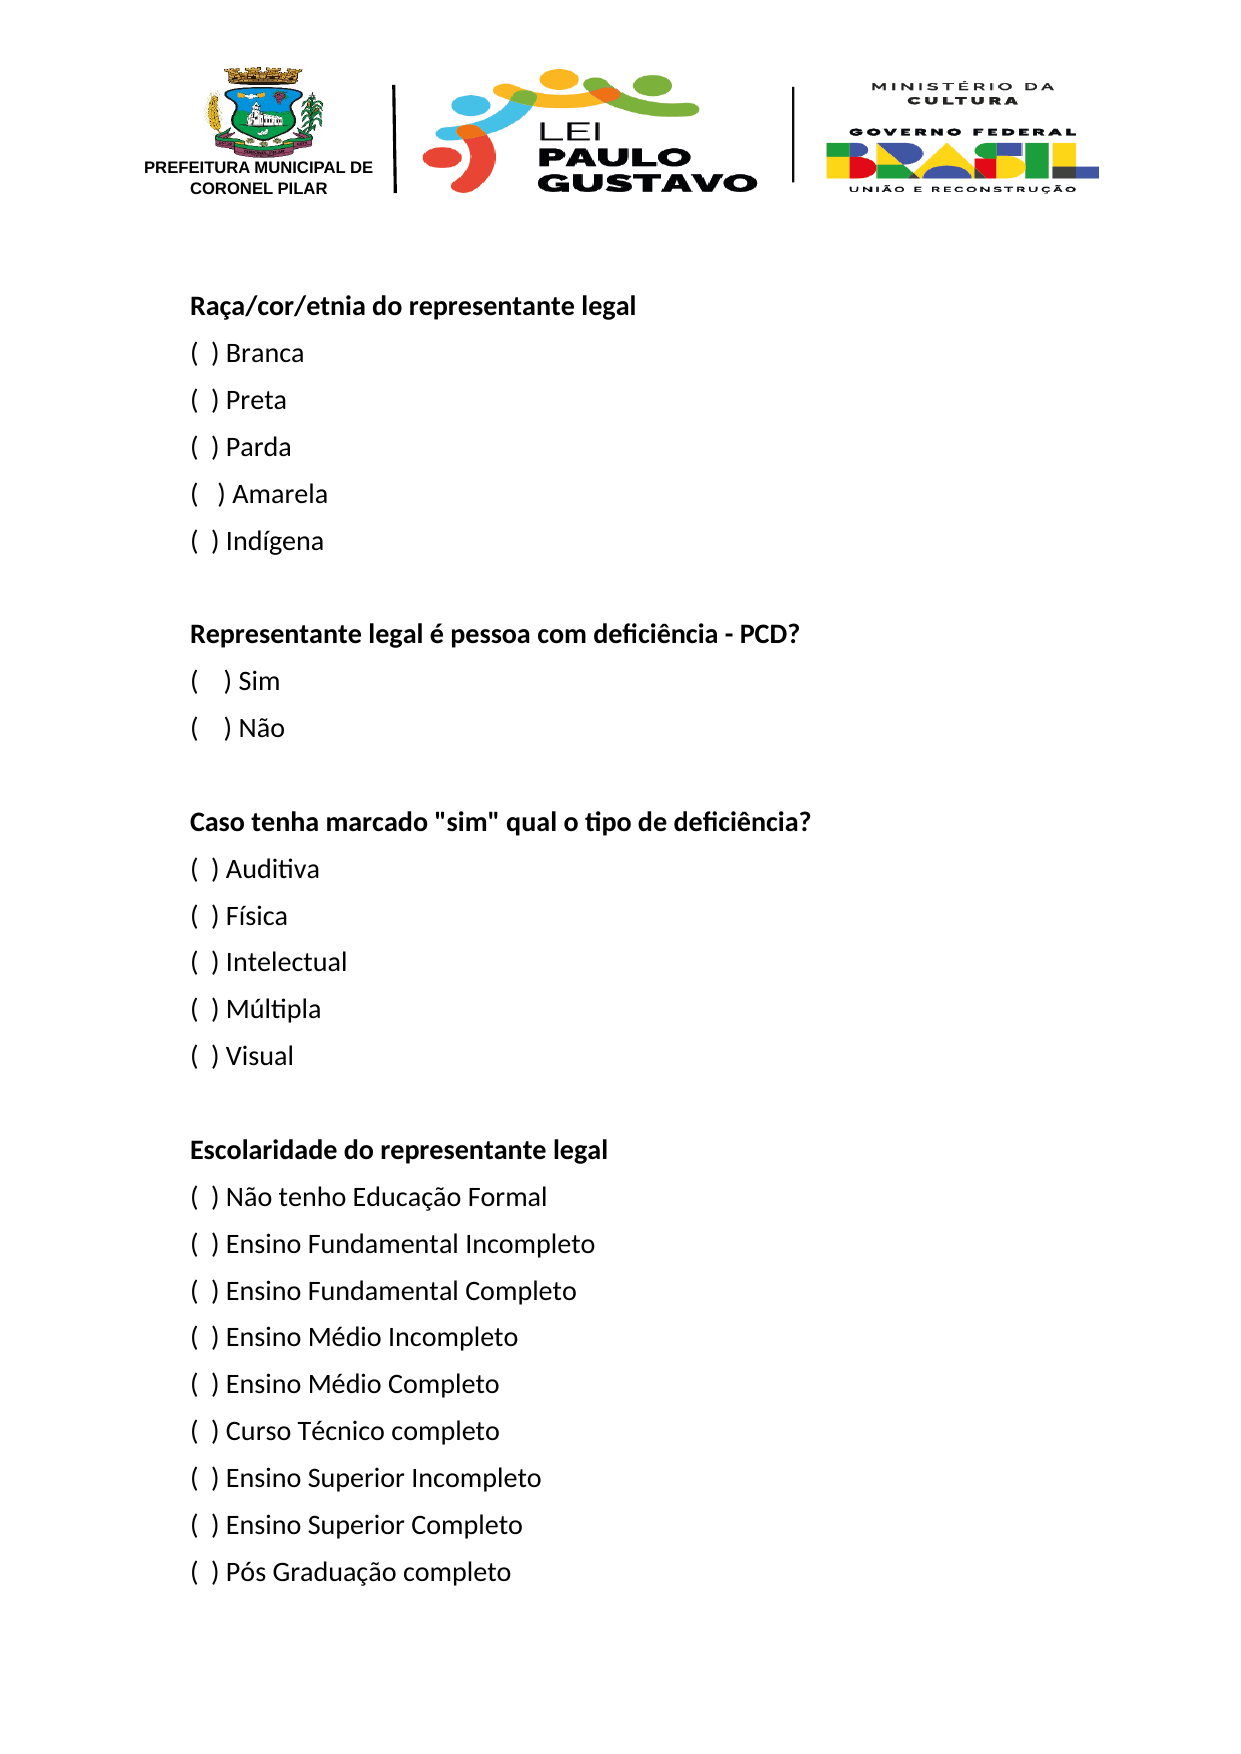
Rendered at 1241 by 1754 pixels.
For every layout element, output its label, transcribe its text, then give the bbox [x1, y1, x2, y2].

text Representante legal é pessoa com deficiência - PCD? [190, 616, 1051, 651]
text ( ) Ensino Superior Incompleto [190, 1460, 1051, 1494]
text Escolaridade do representante legal [190, 1132, 1051, 1166]
text ( ) Ensino Fundamental Completo [190, 1273, 1051, 1307]
text Raça/cor/etnia do representante legal [190, 288, 1051, 323]
text ( ) Branca [190, 335, 1051, 369]
text ( ) Não tenho Educação Formal [190, 1179, 1051, 1213]
text ( ) Parda [190, 429, 1051, 463]
picture [203, 67, 324, 158]
text ( ) Ensino Superior Completo [190, 1507, 1051, 1541]
text ( ) Não [190, 710, 1051, 744]
text ( ) Auditiva [190, 851, 1051, 885]
text ( ) Ensino Fundamental Incompleto [190, 1226, 1051, 1260]
text ( ) Física [190, 898, 1051, 932]
text ( ) Curso Técnico completo [190, 1413, 1051, 1448]
text ( ) Intelectual [190, 944, 1051, 979]
text ( ) Indígena [190, 523, 1051, 557]
text ( ) Múltipla [190, 991, 1051, 1026]
text ( ) Preta [190, 382, 1051, 416]
picture [414, 63, 1121, 201]
text ( ) Ensino Médio Completo [190, 1366, 1051, 1401]
text ( ) Pós Graduação completo [190, 1554, 1051, 1588]
text ( ) Sim [190, 663, 1051, 698]
text ( ) Ensino Médio Incompleto [190, 1319, 1051, 1354]
text ( ) Visual [190, 1038, 1051, 1073]
text ( ) Amarela [190, 476, 1051, 510]
text Caso tenha marcado "sim" qual o tipo de deficiência? [190, 804, 1051, 838]
